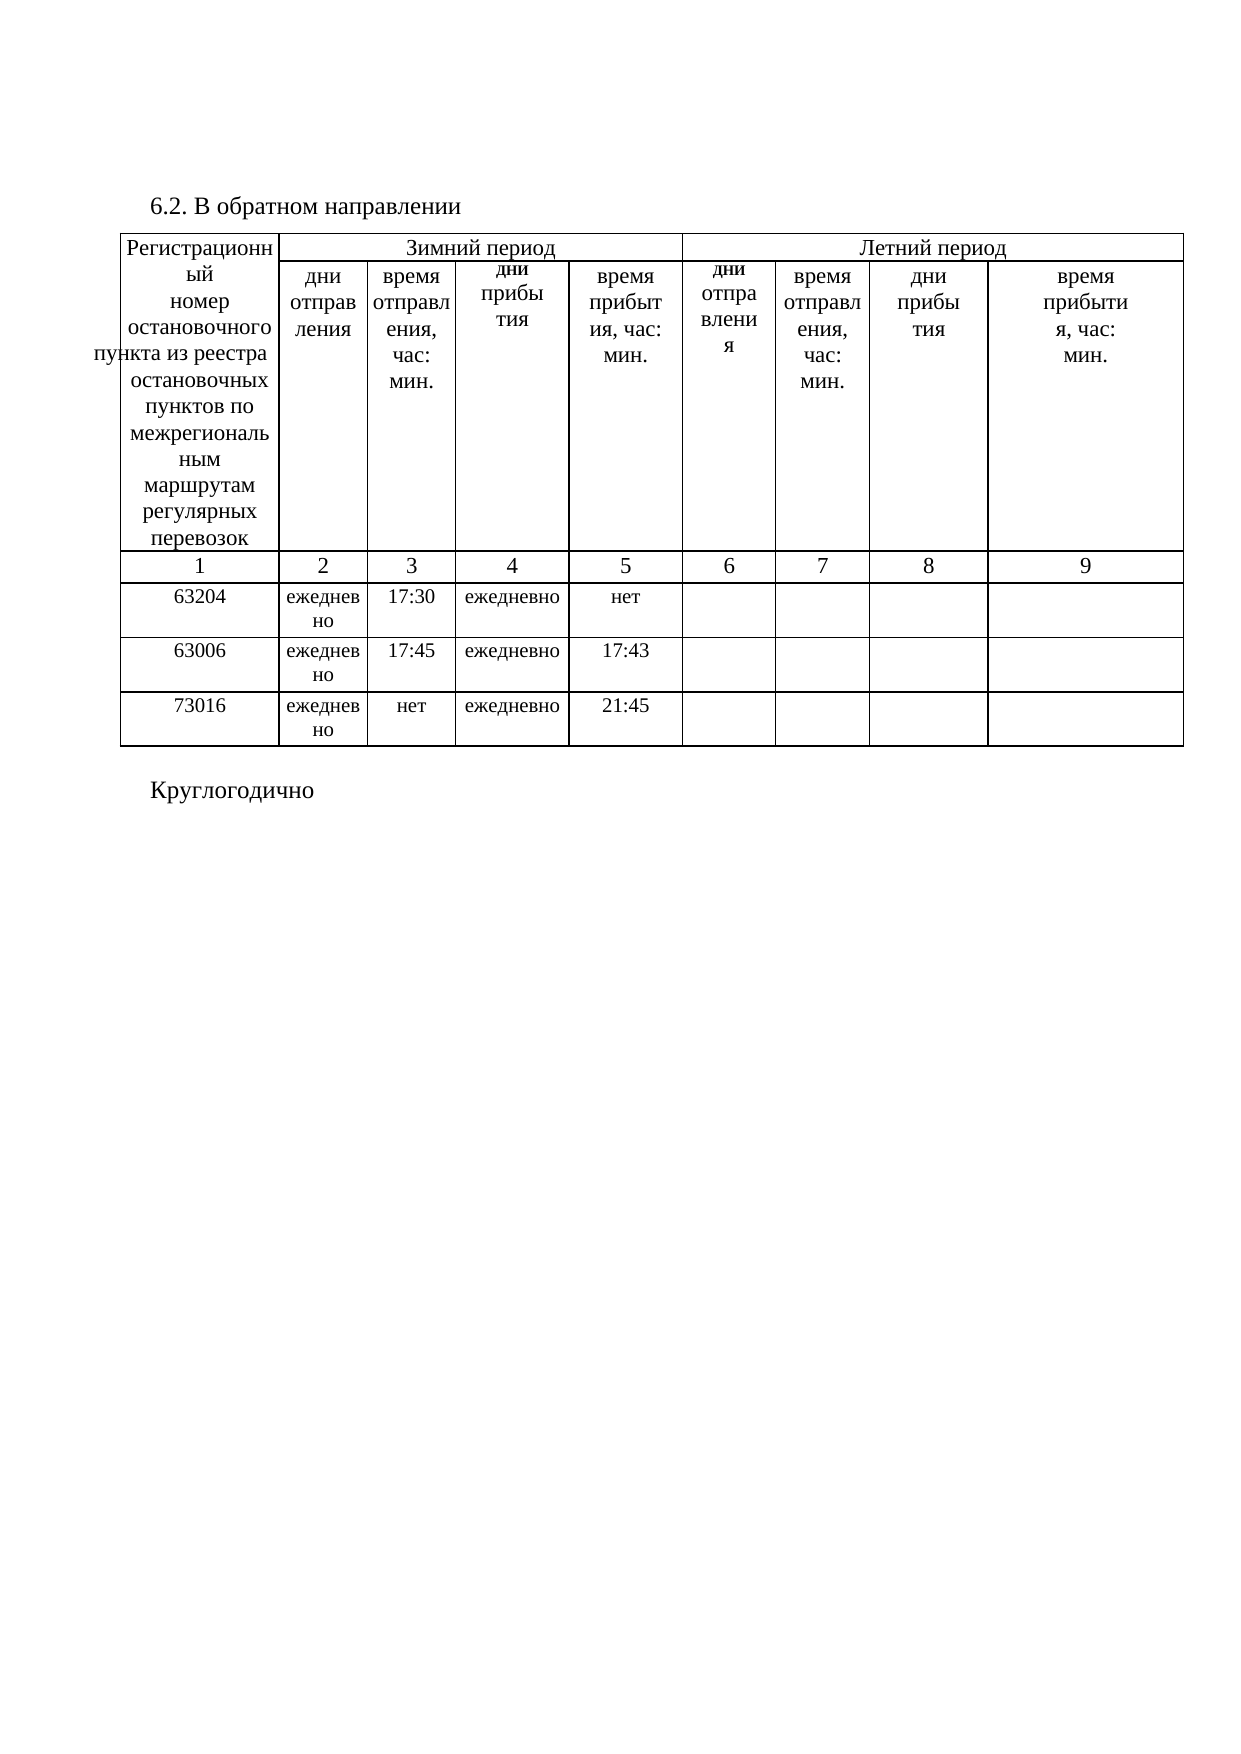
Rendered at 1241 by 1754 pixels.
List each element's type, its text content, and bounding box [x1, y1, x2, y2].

table_cell 7 [776, 552, 869, 582]
table_cell 21:45 [570, 693, 682, 745]
table_cell время прибыти я, час: мин. [989, 262, 1183, 550]
table_cell [870, 584, 987, 637]
table_cell 9 [989, 552, 1183, 582]
table_cell ежедневно [280, 638, 367, 691]
text 6.2. В обратном направлении [150, 191, 1090, 220]
table_cell [683, 584, 775, 637]
table_cell 6 [683, 552, 775, 582]
table_cell [776, 638, 869, 691]
table_cell нет [570, 584, 682, 637]
table_cell 5 [570, 552, 682, 582]
table_cell [870, 638, 987, 691]
table_cell ежедневно [456, 638, 568, 691]
table_cell [683, 693, 775, 745]
table_cell 2 [280, 552, 367, 582]
table_cell 3 [368, 552, 455, 582]
table_cell 17:45 [368, 638, 455, 691]
table_cell время отправл ения, час: мин. [776, 262, 869, 550]
table_cell ежедневно [280, 584, 367, 637]
table_cell 17:43 [570, 638, 682, 691]
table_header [121, 234, 278, 550]
table_cell 1 [121, 552, 278, 582]
table_cell 17:30 [368, 584, 455, 637]
table_cell [989, 693, 1183, 745]
table_cell ежедневно [456, 584, 568, 637]
table_cell 63204 [121, 584, 278, 637]
table_cell ДНИ прибы тия [456, 262, 568, 550]
table_cell время отправл ения, час: мин. [368, 262, 455, 550]
table_cell время прибыт ия, час: мин. [570, 262, 682, 550]
table_cell 8 [870, 552, 987, 582]
table_cell [989, 638, 1183, 691]
text Круглогодично [150, 776, 1090, 804]
table_cell нет [368, 693, 455, 745]
table_cell [776, 584, 869, 637]
table_cell ДНИ отпра влени я [683, 262, 775, 550]
table_cell дни отправ ления [280, 262, 367, 550]
table_cell 63006 [121, 638, 278, 691]
table_header Зимний период [280, 234, 682, 260]
table_cell дни прибы тия [870, 262, 987, 550]
table_cell 4 [456, 552, 568, 582]
table_cell 73016 [121, 693, 278, 745]
table_cell [776, 693, 869, 745]
table_cell ежедневно [280, 693, 367, 745]
table_cell [989, 584, 1183, 637]
table_cell [683, 638, 775, 691]
table_cell [870, 693, 987, 745]
table_header Летний период [683, 234, 1183, 260]
table_cell ежедневно [456, 693, 568, 745]
